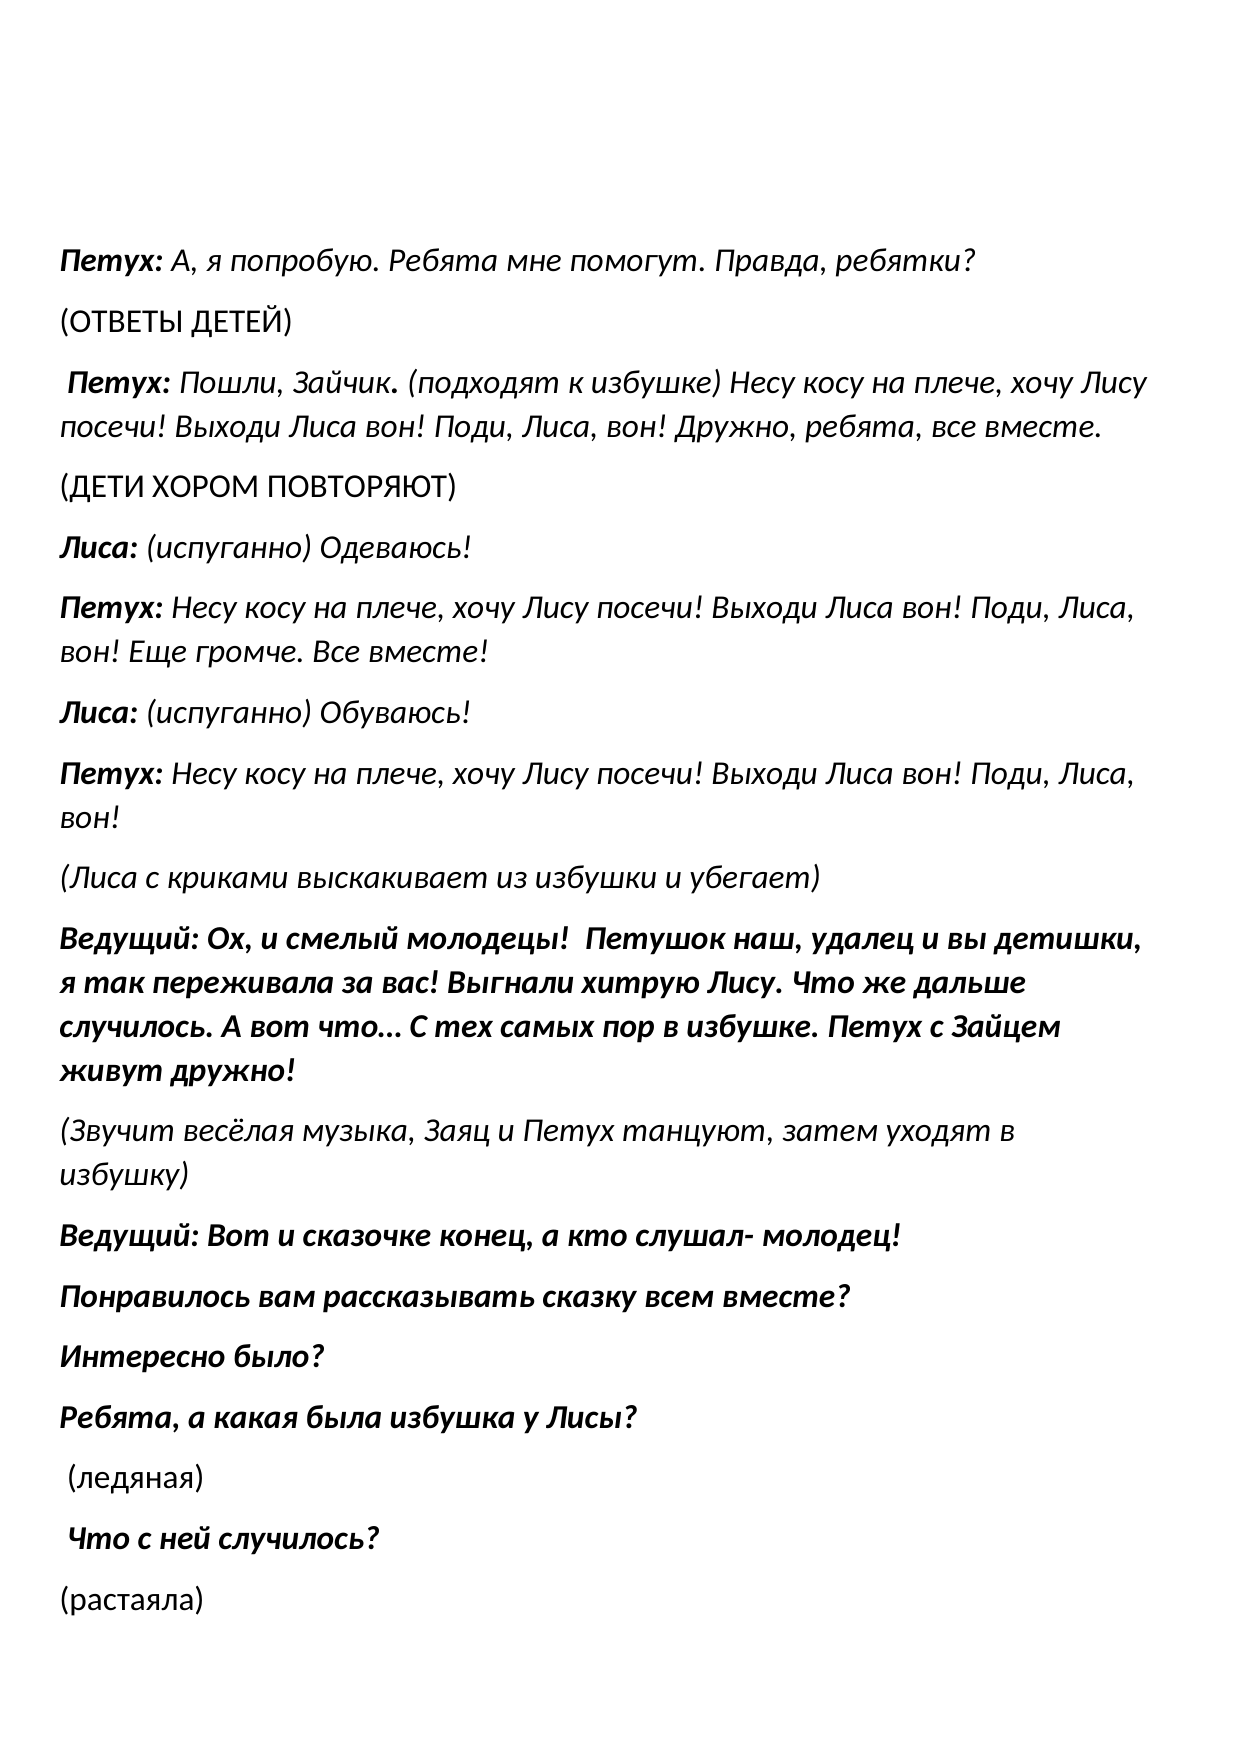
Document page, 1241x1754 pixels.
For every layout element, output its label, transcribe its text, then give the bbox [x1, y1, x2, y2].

text Лиса: (испуганно) Обуваюсь! [59, 691, 1152, 732]
text (Лиса с криками выскакивает из избушки и убегает) [59, 856, 1152, 897]
text Петух: Несу косу на плече, хочу Лису посечи! Выходи Лиса вон! Поди, Лиса, вон! [59, 752, 1152, 836]
text Интересно было? [59, 1335, 1152, 1376]
text Петух: Несу косу на плече, хочу Лису посечи! Выходи Лиса вон! Поди, Лиса, вон! Еще громче. Все вместе! [59, 586, 1152, 671]
text Лиса: (испуганно) Одеваюсь! [59, 526, 1152, 567]
text Что с ней случилось? [59, 1517, 1152, 1558]
text Ведущий: Ох, и смелый молодецы! Петушок наш, удалец и вы детишки, я так переживала за вас! Выгнали хитрую Лису. Что же дальше случилось. А вот что… С тех самых пор в избушке. Петух с Зайцем живут дружно! [59, 917, 1152, 1089]
text (растаяла) [59, 1578, 1152, 1618]
text Ведущий: Вот и сказочке конец, а кто слушал- молодец! [59, 1214, 1152, 1255]
text Петух: Пошли, Зайчик. (подходят к избушке) Несу косу на плече, хочу Лису посечи! Выходи Лиса вон! Поди, Лиса, вон! Дружно, ребята, все вместе. [59, 361, 1152, 445]
text (ДЕТИ ХОРОМ ПОВТОРЯЮТ) [59, 465, 1152, 506]
text Ребята, а какая была избушка у Лисы? [59, 1396, 1152, 1437]
text Понравилось вам рассказывать сказку всем вместе? [59, 1274, 1152, 1315]
text Петух: А, я попробую. Ребята мне помогут. Правда, ребятки? [59, 239, 1152, 280]
text (ледяная) [59, 1456, 1152, 1497]
text (ОТВЕТЫ ДЕТЕЙ) [59, 300, 1152, 341]
text (Звучит весёлая музыка, Заяц и Петух танцуют, затем уходят в избушку) [59, 1109, 1152, 1194]
